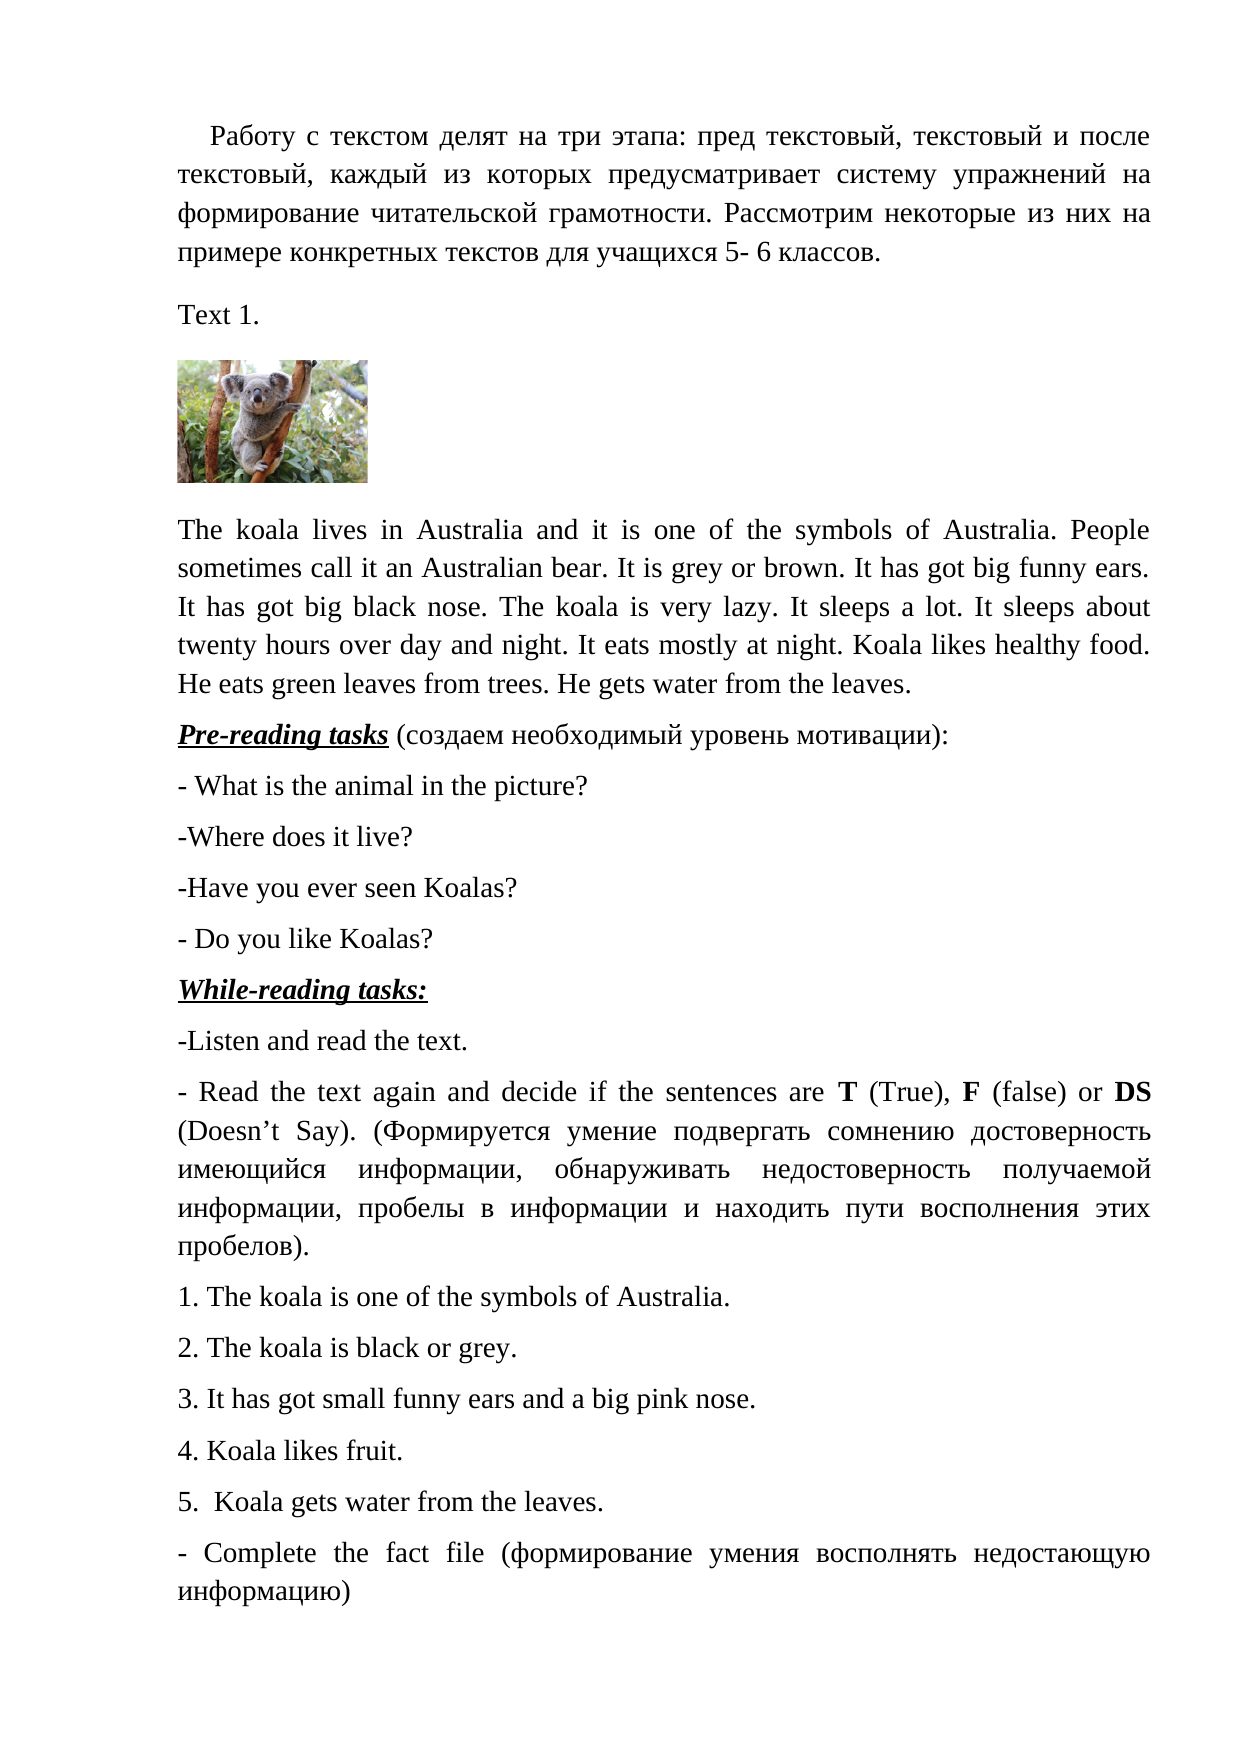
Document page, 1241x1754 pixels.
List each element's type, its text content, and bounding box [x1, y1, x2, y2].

text - Complete the fact file (формирование умения восполнять недостающую информацию) [177, 1535, 1152, 1607]
text 4. Koala likes fruit. [177, 1433, 1152, 1466]
text Pre-reading tasks (создаем необходимый уровень мотивации): [177, 717, 1152, 751]
text 2. The koala is black or grey. [177, 1331, 1152, 1364]
picture [177, 360, 368, 483]
text -Where does it live? [177, 819, 1152, 853]
text Text 1. [177, 297, 1152, 331]
text 5. Koala gets water from the leaves. [177, 1484, 1152, 1517]
text - What is the animal in the picture? [177, 768, 1152, 802]
text - Read the text again and decide if the sentences are T (True), F (false) or DS (Doesn’t Say). (Формируется умение подвергать сомнению достоверность имеющийся информации, обнаруживать недостоверность получаемой информации, пробелы в информации и находить пути восполнения этих пробелов). [177, 1074, 1152, 1262]
text 1. The koala is one of the symbols of Australia. [177, 1279, 1152, 1313]
text While-reading tasks: [177, 972, 1152, 1006]
text -Have you ever seen Koalas? [177, 870, 1152, 904]
text 3. It has got small funny ears and a big pink nose. [177, 1382, 1152, 1415]
text -Listen and read the text. [177, 1023, 1152, 1057]
text The koala lives in Australia and it is one of the symbols of Australia. People sometimes call it an Australian bear. It is grey or brown. It has got big funny ears. It has got big black nose. The koala is very lazy. It sleeps a lot. It sleeps about twenty hours over day and night. It eats mostly at night. Koala likes healthy food. He eats green leaves from trees. He gets water from the leaves. [177, 512, 1152, 699]
text Работу с текстом делят на три этапа: пред текстовый, текстовый и после текстовый, каждый из которых предусматривает систему упражнений на формирование читательской грамотности. Рассмотрим некоторые из них на примере конкретных текстов для учащихся 5- 6 классов. [177, 118, 1152, 267]
text - Do you like Koalas? [177, 921, 1152, 955]
